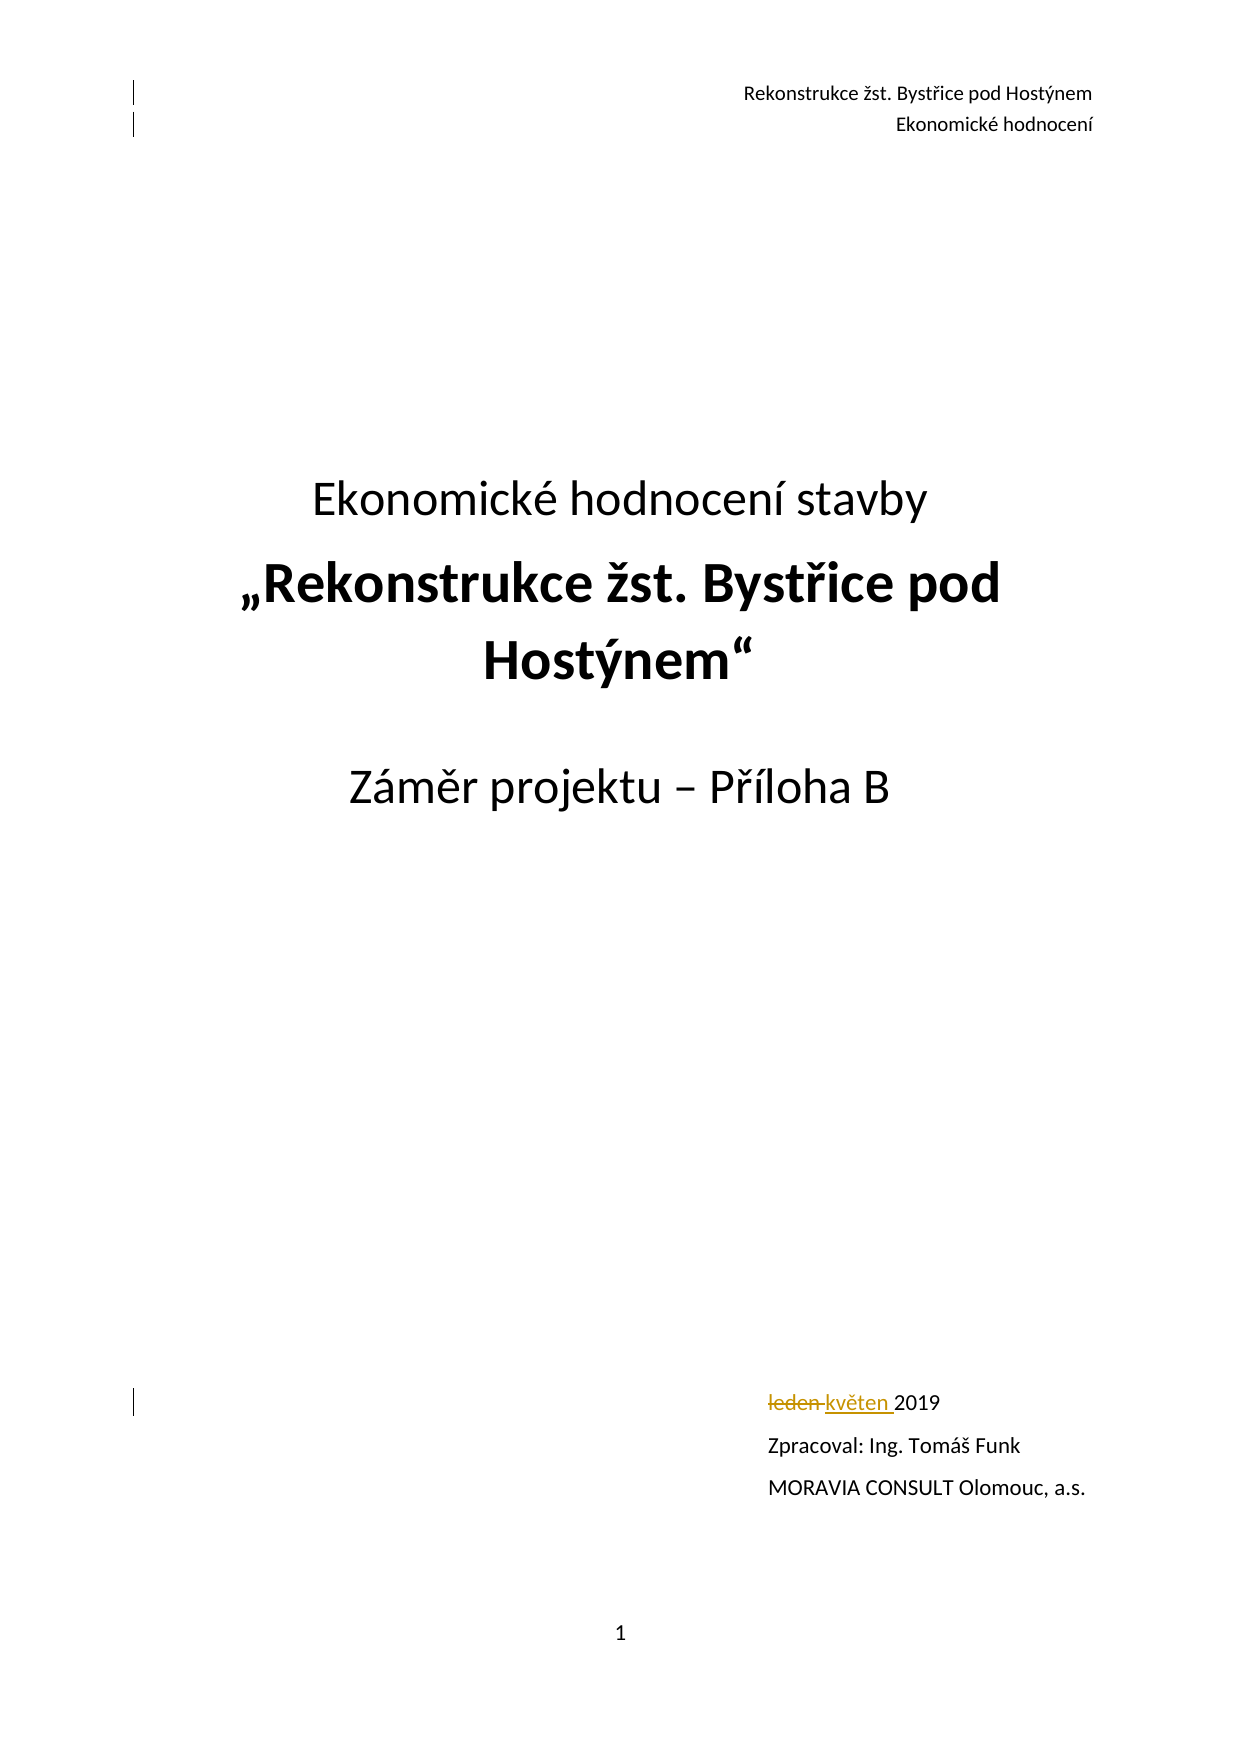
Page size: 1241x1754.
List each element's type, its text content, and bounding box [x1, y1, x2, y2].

text Zpracoval: Ing. Tomáš Funk [148, 1431, 1093, 1459]
text 2019 [148, 1388, 1093, 1416]
text MORAVIA CONSULT Olomouc, a.s. [148, 1473, 1093, 1501]
text Záměr projektu – Příloha B [148, 754, 1093, 816]
text „Rekonstrukce žst. Bystřice pod Hostýnem“ [148, 546, 1093, 694]
text Ekonomické hodnocení stavby [148, 467, 1093, 528]
